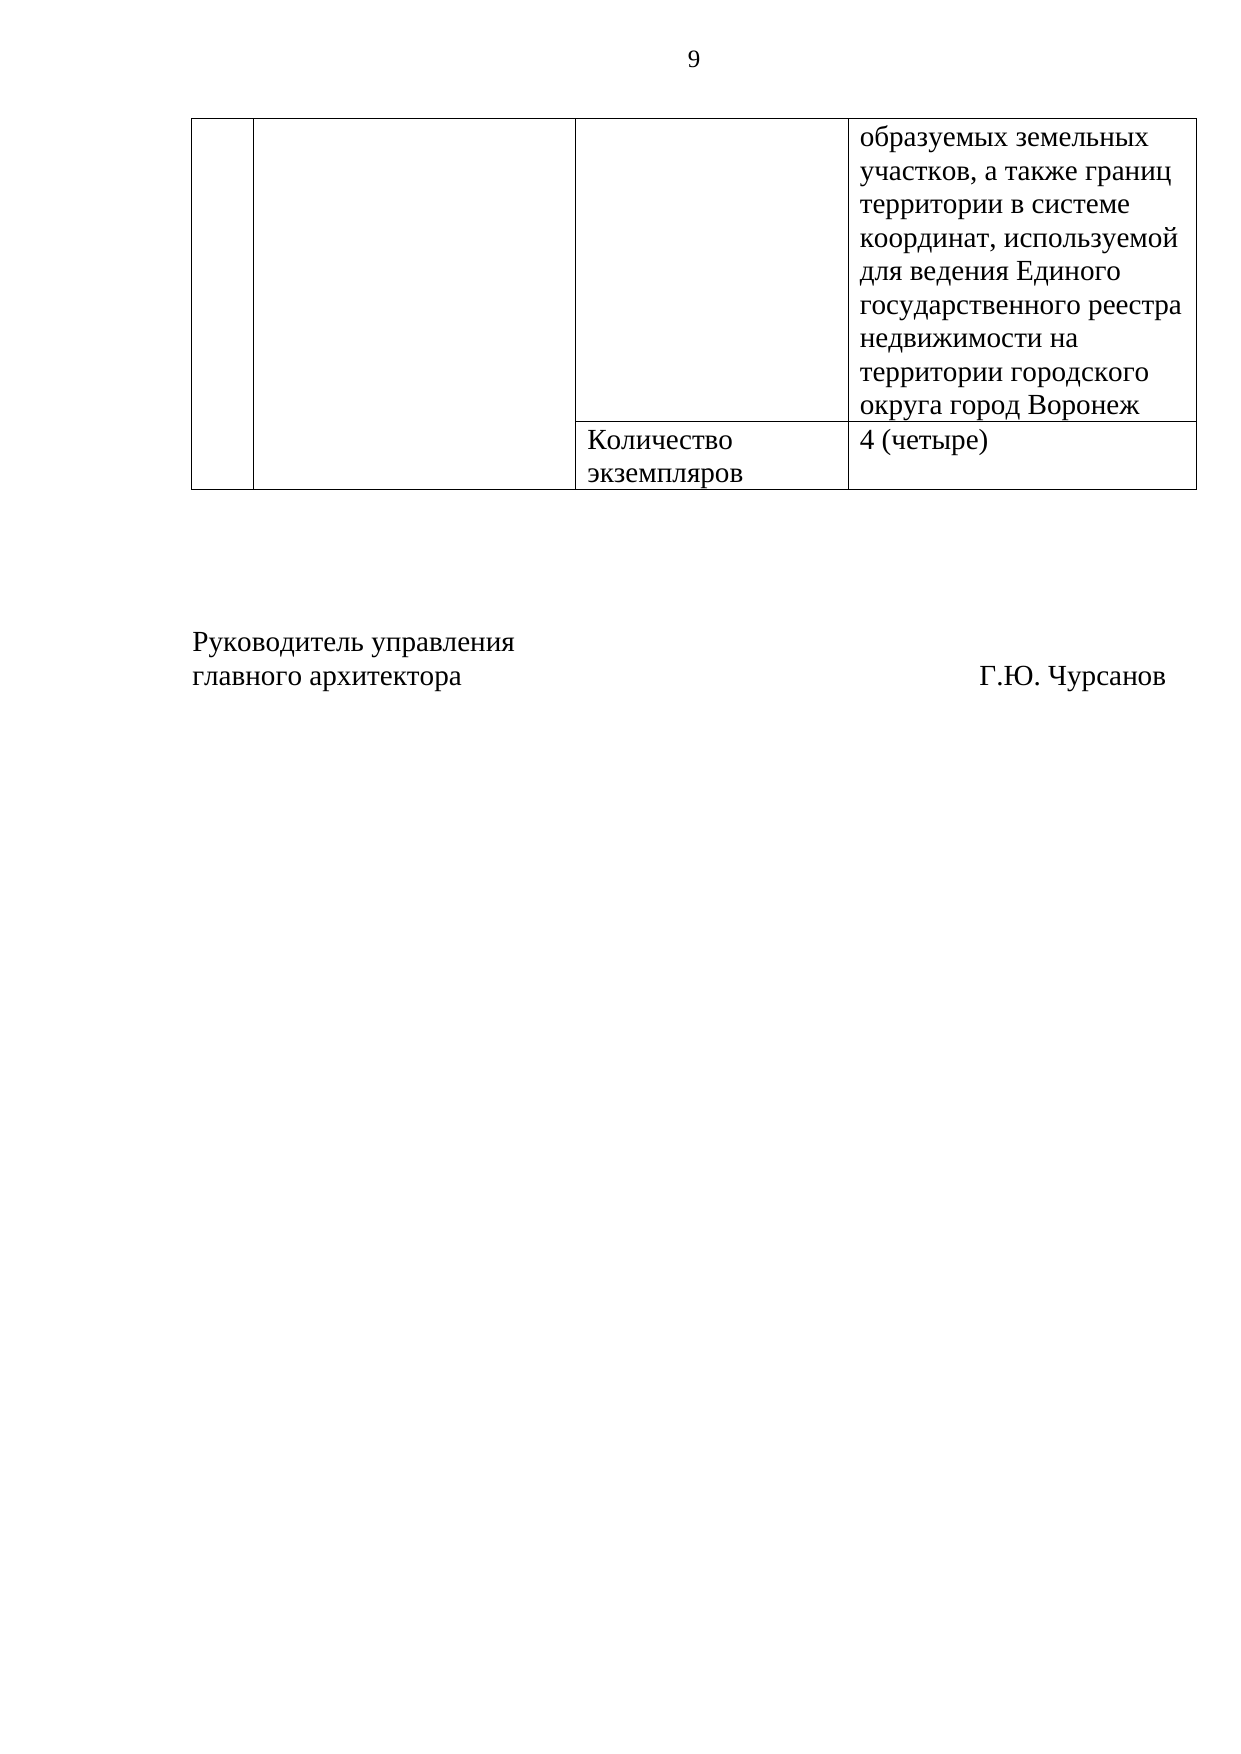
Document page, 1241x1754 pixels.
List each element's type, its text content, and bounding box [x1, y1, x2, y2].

table_cell Количество экземпляров [576, 422, 848, 489]
text главного архитектора Г.Ю. Чурсанов [192, 658, 1181, 691]
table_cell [576, 119, 848, 421]
text Руководитель управления [192, 624, 1181, 658]
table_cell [849, 119, 1196, 421]
table_cell 4 (четыре) [849, 422, 1196, 489]
